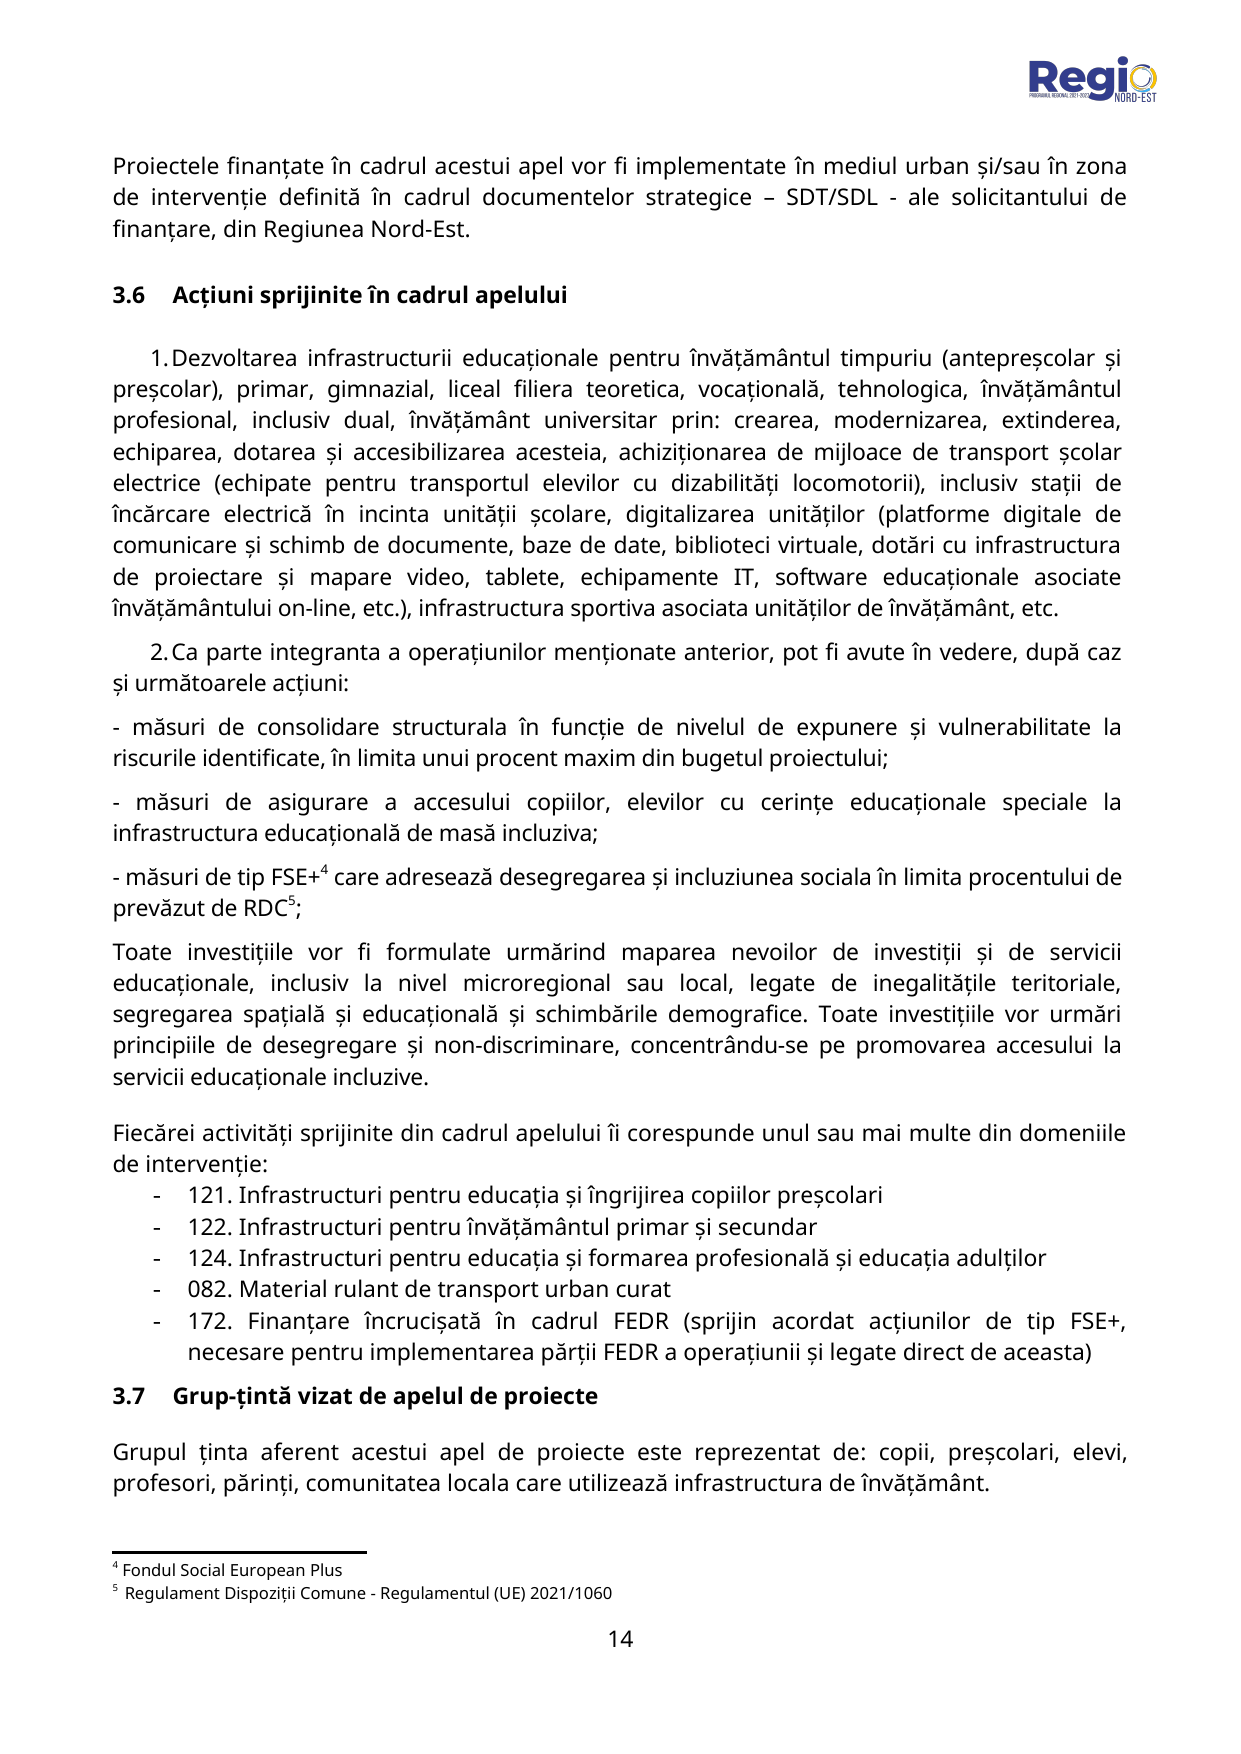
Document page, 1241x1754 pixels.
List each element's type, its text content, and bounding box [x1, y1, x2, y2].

list 082. Material rulant de transport urban curat [150, 1273, 1128, 1304]
text - măsuri de tip FSE+ care adresează desegregarea și incluziunea sociala în limita procentului de prevăzut de RDC; [112, 860, 1122, 923]
text - măsuri de consolidare structurala în funcție de nivelul de expunere și vulnerabilitate la riscurile identificate, în limita unui procent maxim din bugetul proiectului; [112, 710, 1122, 773]
list 172. Finanțare încrucișată în cadrul FEDR (sprijin acordat acțiunilor de tip FSE+, necesare pentru implementarea părții FEDR a operațiunii și legate direct de aceasta) [150, 1304, 1128, 1367]
list Ca parte integranta a operațiunilor menționate anterior, pot fi avute în vedere, după caz și următoarele acțiuni: [112, 635, 1122, 698]
subtitle Acțiuni sprijinite în cadrul apelului [112, 279, 1128, 310]
picture [1027, 53, 1160, 105]
list 122. Infrastructuri pentru învățământul primar și secundar [150, 1211, 1128, 1242]
list 121. Infrastructuri pentru educația și îngrijirea copiilor preșcolari [150, 1179, 1128, 1211]
list Fiecărei activități sprijinite din cadrul apelului îi corespunde unul sau mai multe din domeniile de intervenție: [112, 1117, 1128, 1179]
text - măsuri de asigurare a accesului copiilor, elevilor cu cerințe educaționale speciale la infrastructura educațională de masă incluziva; [112, 785, 1122, 848]
list 124. Infrastructuri pentru educația și formarea profesională și educația adulților [150, 1242, 1128, 1273]
list Dezvoltarea infrastructurii educaționale pentru învățământul timpuriu (antepreșcolar și preșcolar), primar, gimnazial, liceal filiera teoretica, vocațională, tehnologica, învățământul profesional, inclusiv dual, învățământ universitar prin: crearea, modernizarea, extinderea, echiparea, dotarea și accesibilizarea acesteia, achiziționarea de mijloace de transport școlar electrice (echipate pentru transportul elevilor cu dizabilități locomotorii), inclusiv stații de încărcare electrică în incinta unității școlare, digitalizarea unităților (platforme digitale de comunicare și schimb de documente, baze de date, biblioteci virtuale, dotări cu infrastructura de proiectare și mapare video, tablete, echipamente IT, software educaționale asociate învățământului on-line, etc.), infrastructura sportiva asociata unităților de învățământ, etc. [112, 342, 1122, 623]
list Grupul ținta aferent acestui apel de proiecte este reprezentat de: copii, preșcolari, elevi, profesori, părinți, comunitatea locala care utilizează infrastructura de învățământ. [112, 1436, 1128, 1498]
text Proiectele finanțate în cadrul acestui apel vor fi implementate în mediul urban și/sau în zona de intervenție definită în cadrul documentelor strategice – SDT/SDL - ale solicitantului de finanțare, din Regiunea Nord-Est. [112, 150, 1128, 244]
text Toate investițiile vor fi formulate urmărind maparea nevoilor de investiții și de servicii educaționale, inclusiv la nivel microregional sau local, legate de inegalitățile teritoriale, segregarea spațială și educațională și schimbările demografice. Toate investițiile vor urmări principiile de desegregare și non-discriminare, concentrându-se pe promovarea accesului la servicii educaționale incluzive. [112, 935, 1122, 1092]
subtitle Grup-țintă vizat de apelul de proiecte [112, 1380, 1128, 1411]
